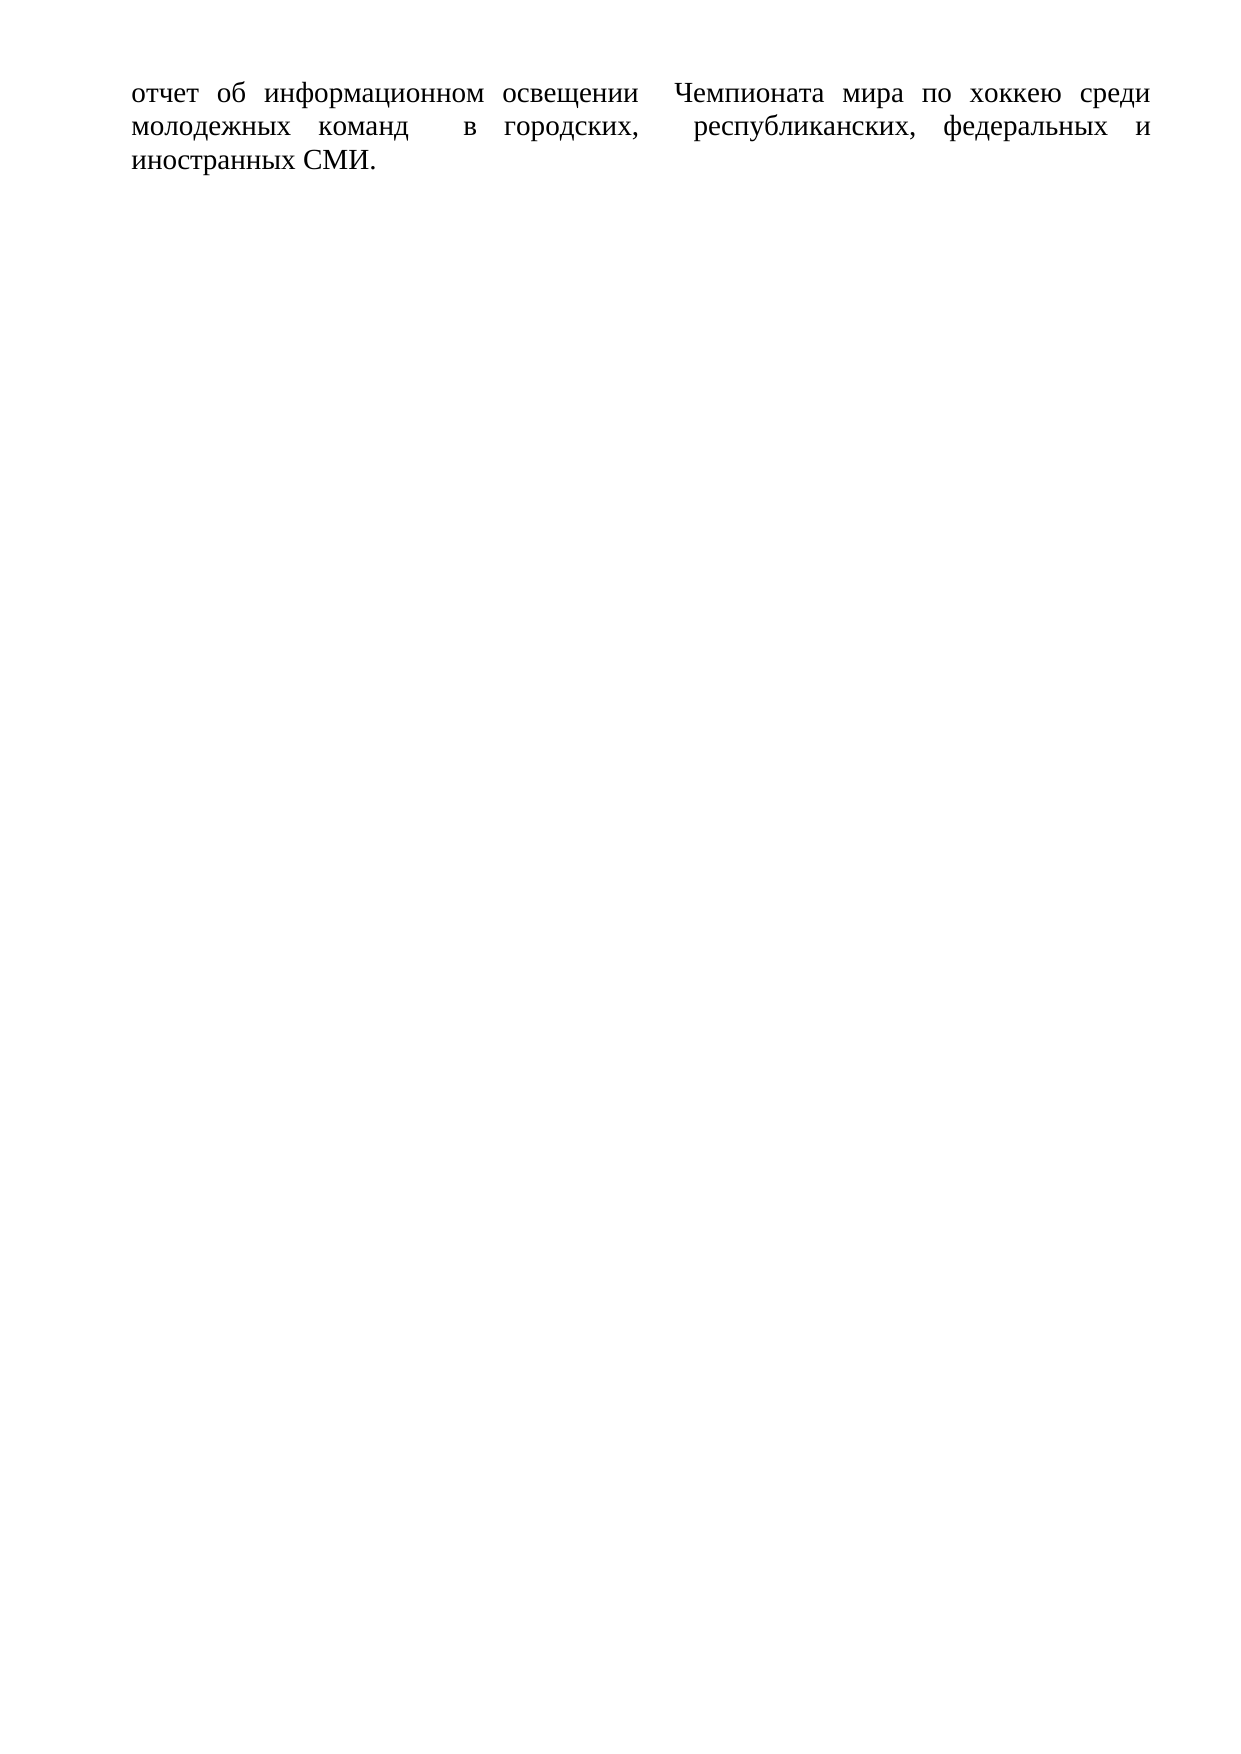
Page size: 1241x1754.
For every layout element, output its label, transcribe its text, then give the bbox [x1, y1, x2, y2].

text отчет об информационном освещении Чемпионата мира по хоккею среди молодежных команд в городских, республиканских, федеральных и иностранных СМИ. [131, 75, 1152, 176]
